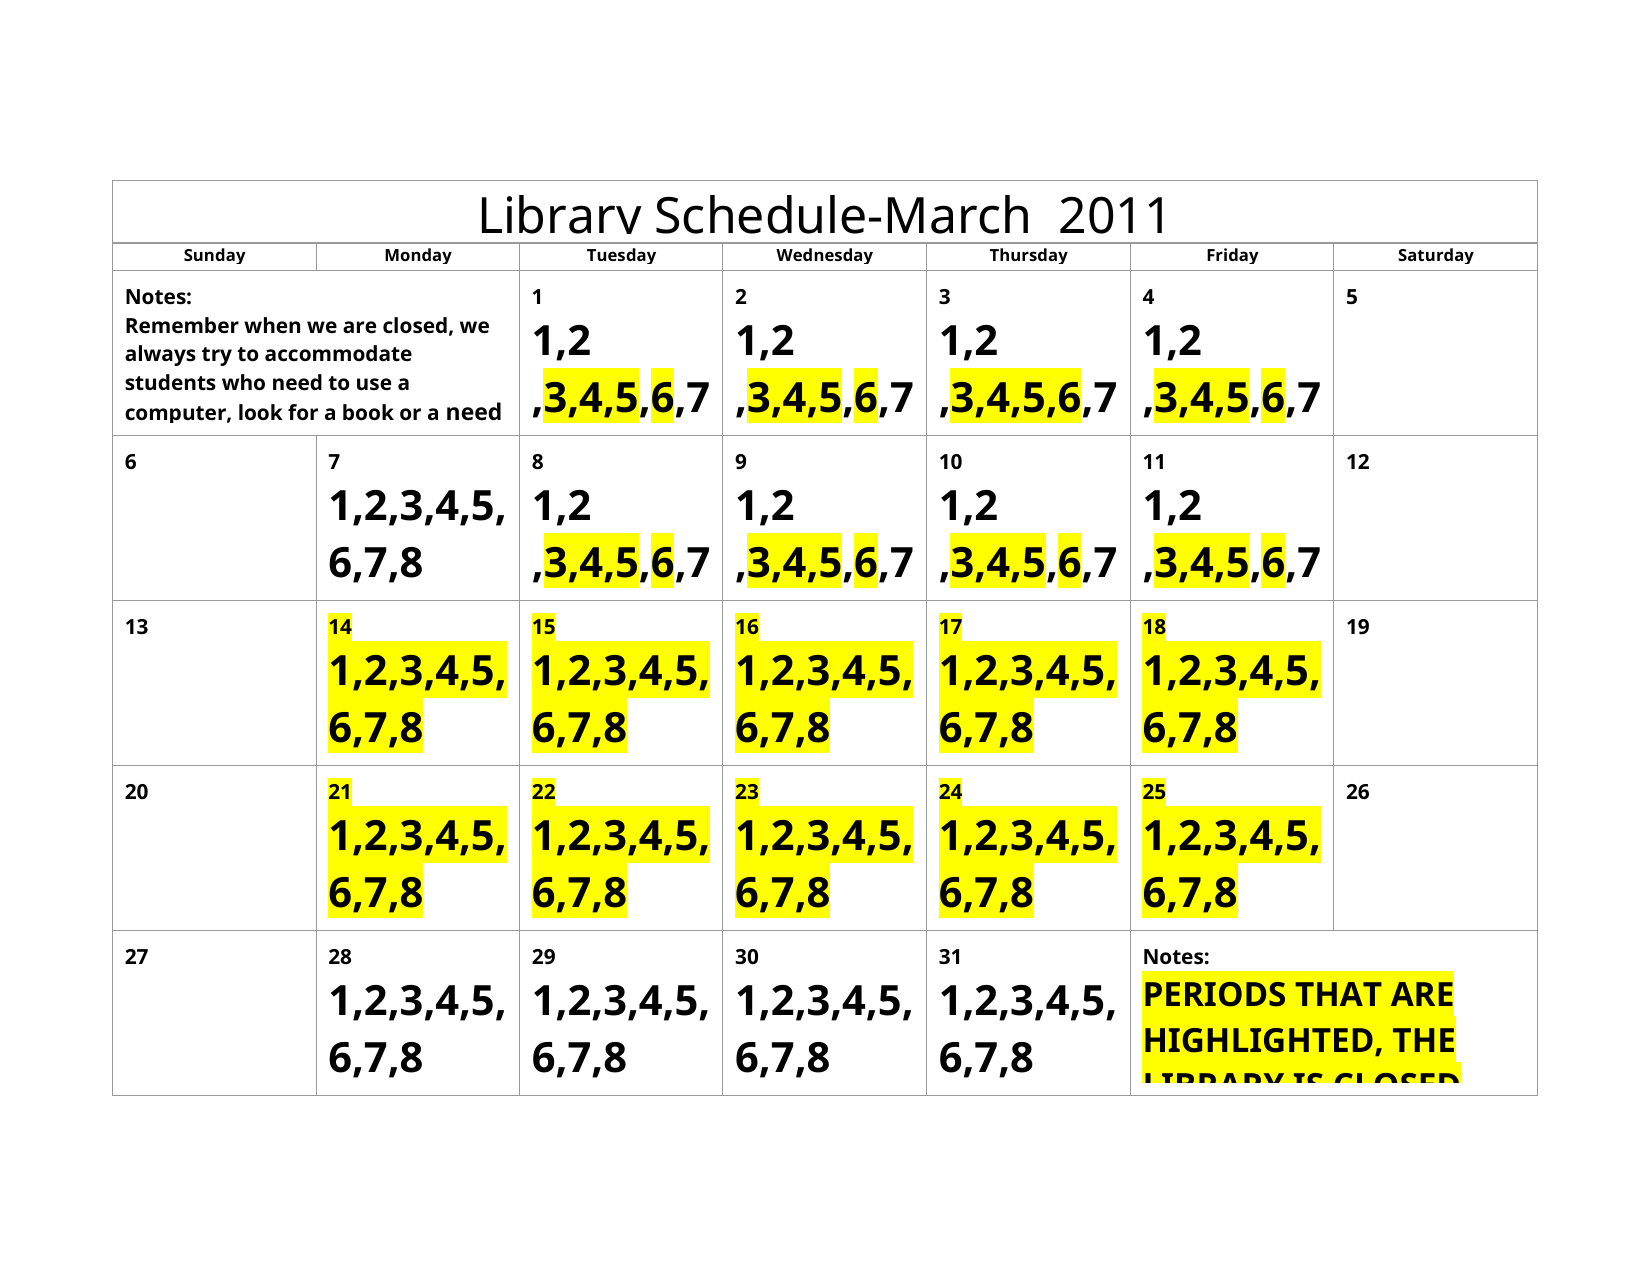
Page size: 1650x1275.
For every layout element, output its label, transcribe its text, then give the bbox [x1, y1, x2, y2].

table_cell 11 1,2,3,4,5,6,7,8 [1131, 436, 1333, 599]
table_cell Sunday [113, 244, 316, 269]
table_cell 10 1,2,3,4,5,6,7,8 [927, 436, 1130, 599]
table_cell 12 [1334, 436, 1537, 599]
table_cell 5 [1334, 271, 1537, 434]
table_cell Notes: PERIODS THAT ARE HIGHLIGHTED, THE LIBRARY IS CLOSED [1131, 931, 1537, 1094]
table_cell 1 1,2,3,4,5,6,7,8 [520, 271, 722, 434]
table_cell Thursday [927, 244, 1130, 269]
table_cell 26 [1334, 766, 1537, 929]
table_cell Friday [1131, 244, 1333, 269]
table_cell 16 1,2,3,4,5,6,7,8 [723, 601, 926, 764]
table_cell 27 [113, 931, 316, 1094]
table_cell Tuesday [520, 244, 722, 269]
table_cell 21 1,2,3,4,5,6,7,8 [317, 766, 519, 929]
table_cell 19 [1334, 601, 1537, 764]
table_cell 13 [113, 601, 316, 764]
table_cell Wednesday [723, 244, 926, 269]
table_cell Monday [317, 244, 519, 269]
table_cell 29 1,2,3,4,5,6,7,8 [520, 931, 722, 1094]
table_cell 25 1,2,3,4,5,6,7,8 [1131, 766, 1333, 929]
table_cell 22 1,2,3,4,5,6,7,8 [520, 766, 722, 929]
table_cell 14 1,2,3,4,5,6,7,8 [317, 601, 519, 764]
table_cell Saturday [1334, 244, 1537, 269]
table_cell 9 1,2,3,4,5,6,7,8 [723, 436, 926, 599]
table_cell 8 1,2,3,4,5,6,7,8 [520, 436, 722, 599]
table_cell 17 1,2,3,4,5,6,7,8 [927, 601, 1130, 764]
table_header Library Schedule-March 2011 [113, 181, 1537, 242]
table_cell 15 1,2,3,4,5,6,7,8 [520, 601, 722, 764]
table_cell 23 1,2,3,4,5,6,7,8 [723, 766, 926, 929]
table_cell 30 1,2,3,4,5,6,7,8 [723, 931, 926, 1094]
table_cell 3 1,2,3,4,5,6,7,8 [927, 271, 1130, 434]
table_cell 24 1,2,3,4,5,6,7,8 [927, 766, 1130, 929]
table_cell Notes: Remember when we are closed, we always try to accommodate students who need to use a computer, look for a book or a need a place to study. [113, 271, 519, 434]
table_cell 2 1,2,3,4,5,6,7,8 [723, 271, 926, 434]
table_cell 6 [113, 436, 316, 599]
table_cell 7 1,2,3,4,5,6,7,8 [317, 436, 519, 599]
table_cell 20 [113, 766, 316, 929]
table_cell 18 1,2,3,4,5,6,7,8 [1131, 601, 1333, 764]
table_cell 28 1,2,3,4,5,6,7,8 [317, 931, 519, 1094]
table_cell 31 1,2,3,4,5,6,7,8 [927, 931, 1130, 1094]
table_cell 4 1,2,3,4,5,6,7,8 [1131, 271, 1333, 434]
